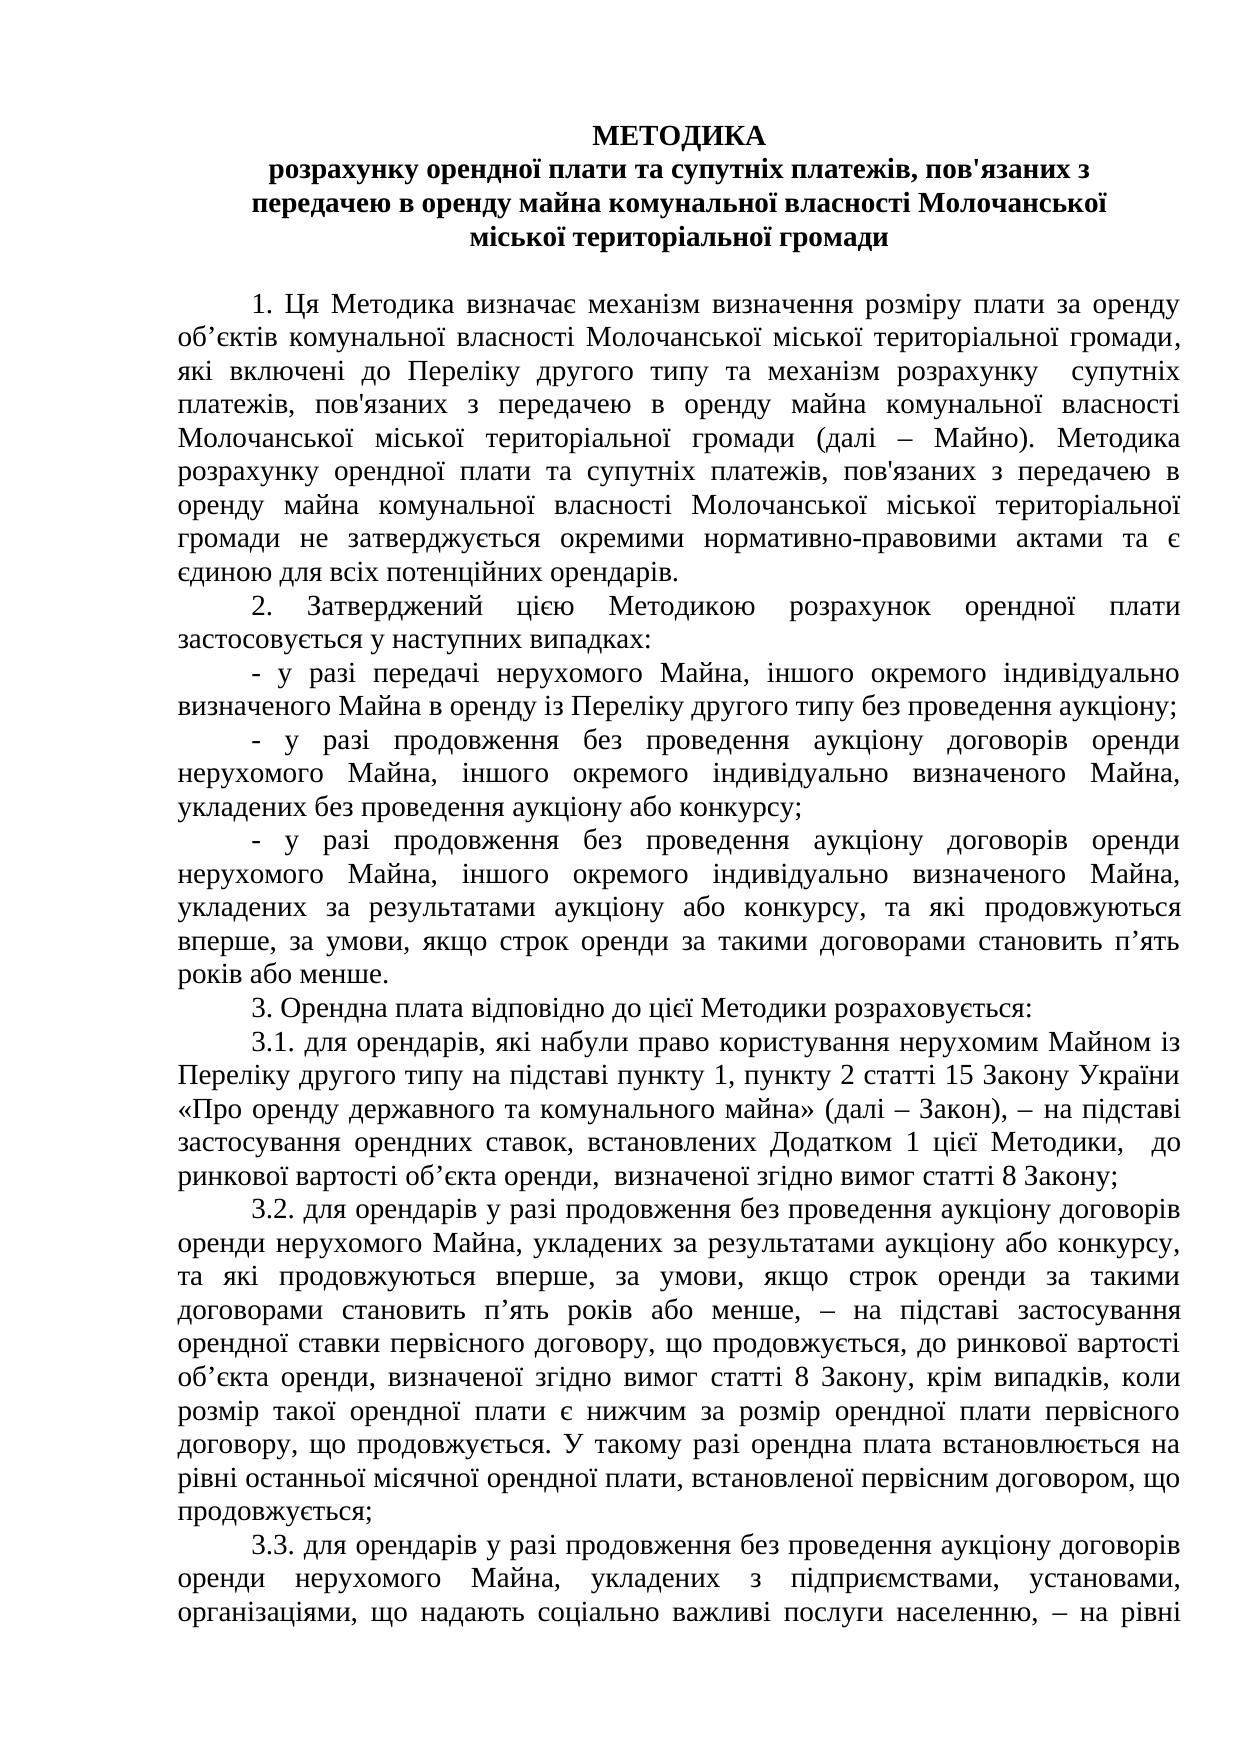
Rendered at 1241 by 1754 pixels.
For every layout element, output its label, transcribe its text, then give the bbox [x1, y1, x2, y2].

text 3. Орендна плата відповідно до цієї Методики розраховується: [177, 990, 1181, 1024]
text МЕТОДИКА розрахунку орендної плати та супутніх платежів, пов'язаних з передачею в оренду майна комунальної власності Молочанської міської територіальної громади [201, 118, 1158, 252]
text - у разі продовження без проведення аукціону договорів оренди нерухомого Майна, іншого окремого індивідуально визначеного Майна, укладених за результатами аукціону або конкурсу, та які продовжуються вперше, за умови, якщо строк оренди за такими договорами становить п’ять років або менше. [177, 822, 1181, 990]
text 3.2. для орендарів у разі продовження без проведення аукціону договорів оренди нерухомого Майна, укладених за результатами аукціону або конкурсу, та які продовжуються вперше, за умови, якщо строк оренди за такими договорами становить п’ять років або менше, – на підставі застосування орендної ставки первісного договору, що продовжується, до ринкової вартості об’єкта оренди, визначеної згідно вимог статті 8 Закону, крім випадків, коли розмір такої орендної плати є нижчим за розмір орендної плати первісного договору, що продовжується. У такому разі орендна плата встановлюється на рівні останньої місячної орендної плати, встановленої первісним договором, що продовжується; [177, 1191, 1181, 1527]
text 1. Ця Методика визначає механізм визначення розміру плати за оренду об’єктів комунальної власності Молочанської міської територіальної громади, які включені до Переліку другого типу та механізм розрахунку супутніх платежів, пов'язаних з передачею в оренду майна комунальної власності Молочанської міської територіальної громади (далі – Майно). Методика розрахунку орендної плати та супутніх платежів, пов'язаних з передачею в оренду майна комунальної власності Молочанської міської територіальної громади не затверджується окремими нормативно-правовими актами та є єдиною для всіх потенційних орендарів. [177, 286, 1181, 588]
text - у разі передачі нерухомого Майна, іншого окремого індивідуально визначеного Майна в оренду із Переліку другого типу без проведення аукціону; [177, 655, 1181, 722]
text 3.1. для орендарів, які набули право користування нерухомим Майном із Переліку другого типу на підставі пункту 1, пункту 2 статті 15 Закону України «Про оренду державного та комунального майна» (далі – Закон), – на підставі застосування орендних ставок, встановлених Додатком 1 цієї Методики, до ринкової вартості об’єкта оренди, визначеної згідно вимог статті 8 Закону; [177, 1024, 1181, 1191]
text 2. Затверджений цією Методикою розрахунок орендної плати застосовується у наступних випадках: [177, 588, 1181, 655]
text - у разі продовження без проведення аукціону договорів оренди нерухомого Майна, іншого окремого індивідуально визначеного Майна, укладених без проведення аукціону або конкурсу; [177, 722, 1181, 822]
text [177, 1527, 1181, 1627]
